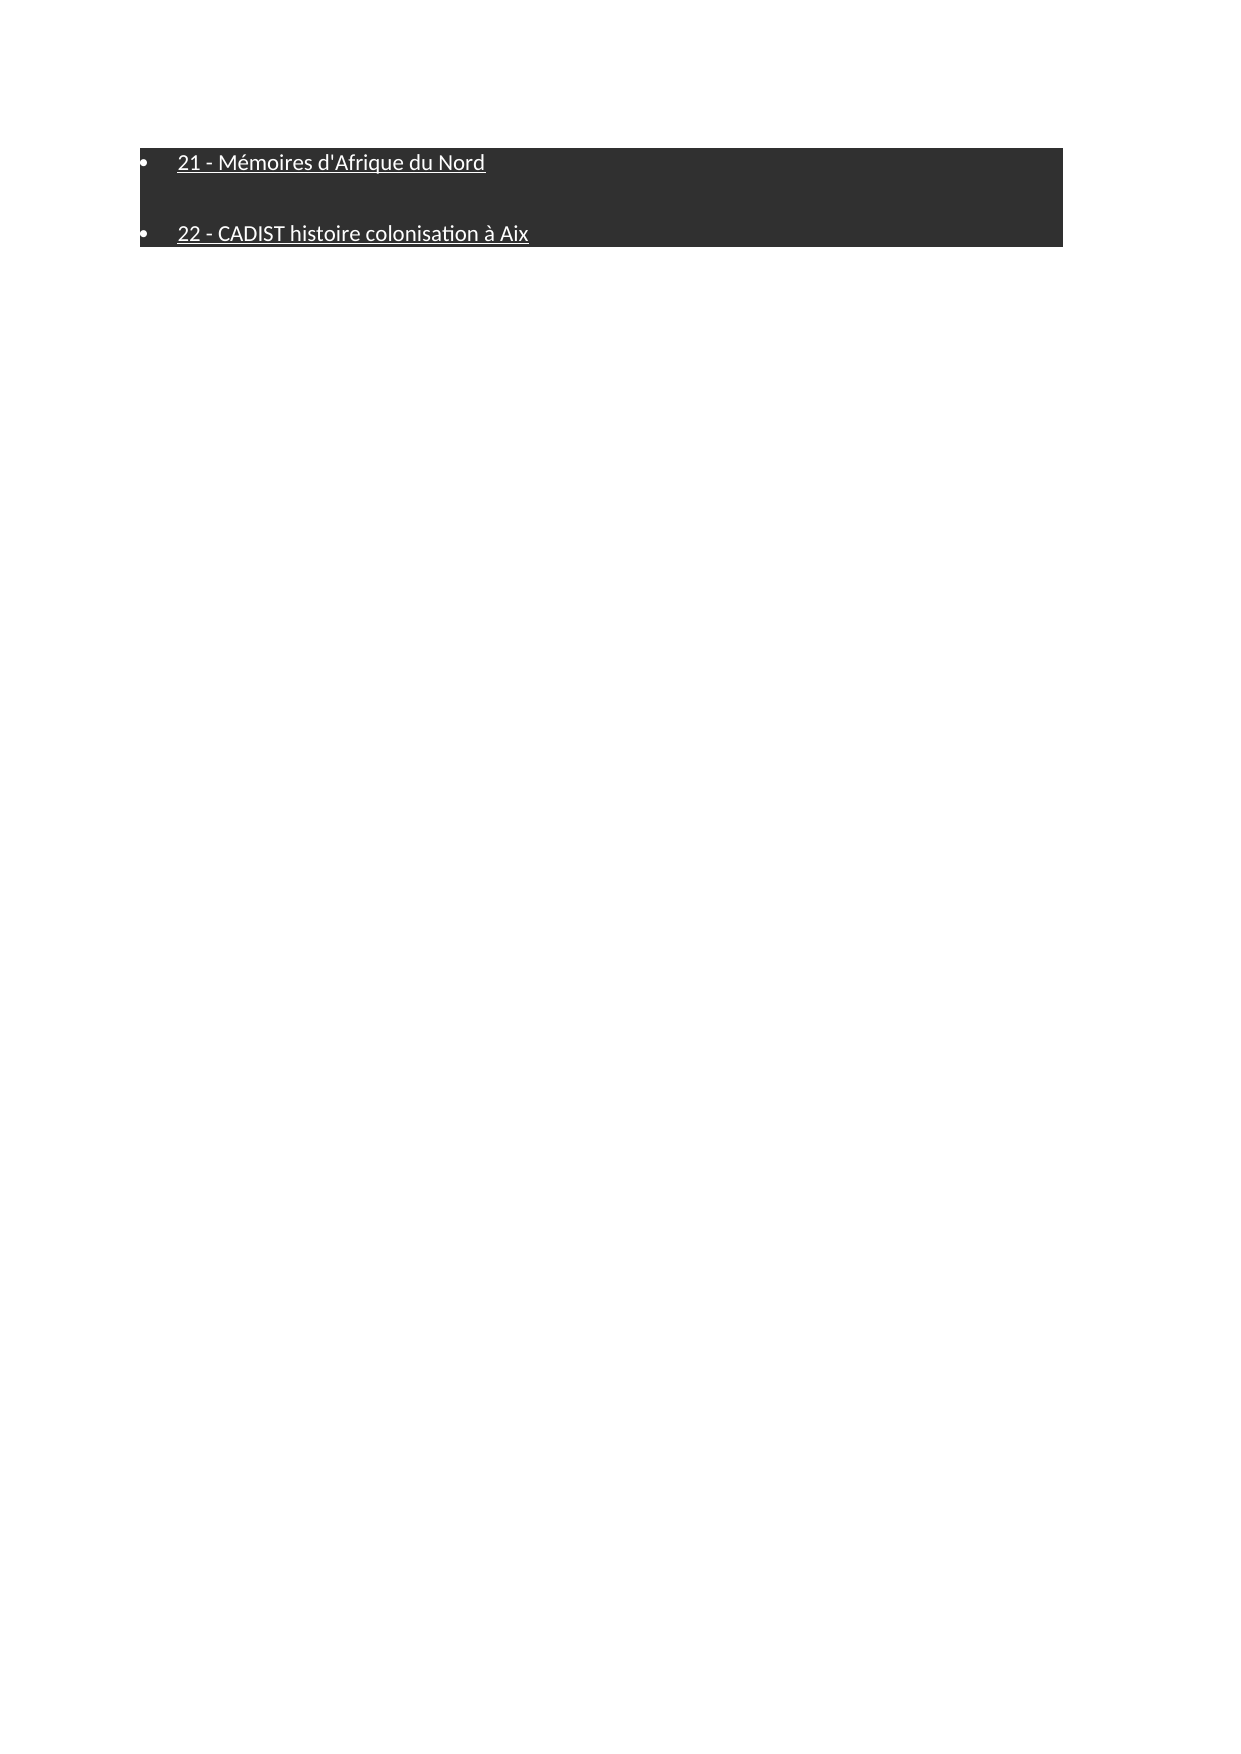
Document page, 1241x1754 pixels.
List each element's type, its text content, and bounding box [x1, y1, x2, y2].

list 21 - Mémoires d'Afrique du Nord [140, 148, 1063, 176]
list 22 - CADIST histoire colonisation à Aix [140, 219, 1063, 247]
